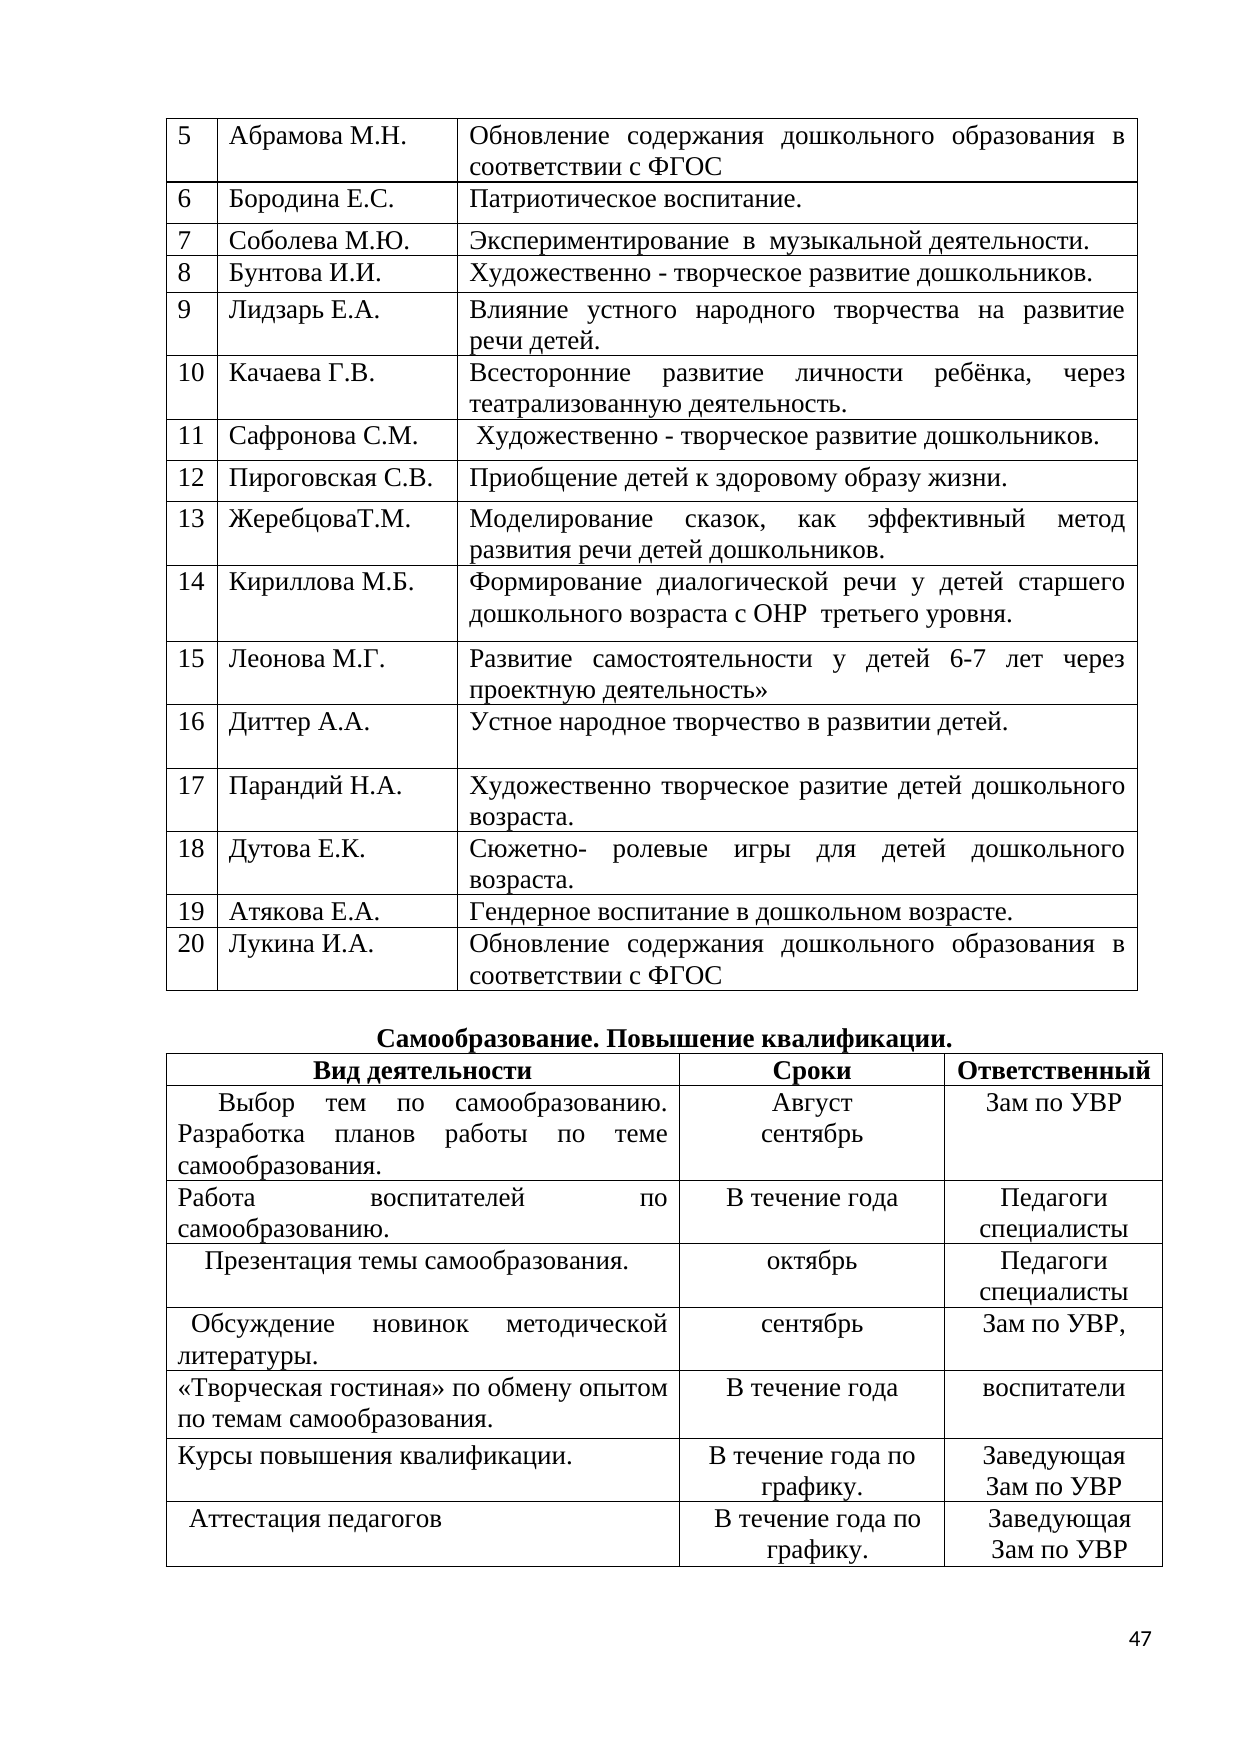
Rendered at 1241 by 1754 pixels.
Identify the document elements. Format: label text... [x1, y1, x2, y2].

table_cell В течение года [680, 1181, 944, 1243]
table_cell 14 [167, 566, 217, 641]
table_cell Абрамова М.Н. [218, 119, 457, 181]
table_cell Курсы повышения квалификации. [167, 1439, 679, 1501]
table_cell Обсуждение новинок методической литературы. [318, 1308, 679, 1370]
table_cell Работа воспитателей по самообразованию. [390, 1181, 679, 1243]
table_cell «Творческая гостиная» по обмену опытом по темам самообразования. [167, 1371, 679, 1438]
table_cell 18 [167, 832, 217, 894]
table_cell Всесторонние развитие личности ребёнка, через театрализованную деятельность. [458, 356, 1137, 418]
table_cell Парандий Н.А. [218, 769, 457, 831]
table_cell Лидзарь Е.А. [218, 293, 457, 355]
table_cell Гендерное воспитание в дошкольном возрасте. [458, 895, 1137, 927]
table_cell Влияние устного народного творчества на развитие речи детей. [458, 293, 1137, 355]
table_cell Лукина И.А. [218, 928, 457, 990]
table_cell 12 [167, 461, 217, 501]
table_cell октябрь [680, 1244, 944, 1307]
table_cell ЖеребцоваТ.М. [218, 502, 457, 564]
table_cell Леонова М.Г. [218, 642, 457, 704]
table_cell 6 [167, 183, 217, 223]
table_cell Педагоги специалисты [945, 1181, 1162, 1243]
table_cell Сафронова С.М. [218, 420, 457, 460]
table_cell 19 [167, 895, 217, 927]
table_cell 5 [167, 119, 217, 181]
table_cell Обновление содержания дошкольного образования в соответствии с ФГОС [458, 119, 1137, 181]
table_cell Приобщение детей к здоровому образу жизни. [458, 461, 1137, 501]
table_cell Развитие самостоятельности у детей 6-7 лет через проектную деятельность» [458, 642, 1137, 704]
table_cell Формирование диалогической речи у детей старшего дошкольного возраста с ОНР третьего уровня. [458, 566, 1137, 641]
table_cell Выбор тем по самообразованию. Разработка планов работы по теме самообразования. [382, 1086, 679, 1180]
table_cell сентябрь [680, 1308, 944, 1370]
table_cell Кириллова М.Б. [218, 566, 457, 641]
table_cell Август сентябрь [680, 1086, 944, 1180]
table_cell Сюжетно- ролевые игры для детей дошкольного возраста. [458, 832, 1137, 894]
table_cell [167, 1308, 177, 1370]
table_cell 10 [167, 356, 217, 418]
text Самообразование. Повышение квалификации. [177, 1022, 1152, 1053]
table_cell 13 [167, 502, 217, 564]
table_cell воспитатели [945, 1371, 1162, 1438]
table_cell Бородина Е.С. [218, 183, 457, 223]
table_cell В течение года [680, 1371, 944, 1438]
table_cell 20 [167, 928, 217, 990]
table_cell Атякова Е.А. [218, 895, 457, 927]
table_cell Пироговская С.В. [218, 461, 457, 501]
table_cell Зам по УВР [945, 1086, 1162, 1180]
table_cell Зам по УВР, [945, 1308, 1162, 1370]
table_header Вид деятельности [167, 1054, 679, 1085]
table_cell 8 [167, 256, 217, 292]
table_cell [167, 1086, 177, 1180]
table_cell 7 [167, 224, 217, 255]
table_cell Моделирование сказок, как эффективный метод развития речи детей дошкольников. [458, 502, 1137, 564]
table_cell В течение года по графику. [680, 1439, 944, 1501]
table_cell 17 [167, 769, 217, 831]
table_cell Соболева М.Ю. [218, 224, 457, 255]
table_cell Художественно - творческое развитие дошкольников. [458, 256, 1137, 292]
table_cell Заведующая Зам по УВР [945, 1502, 1162, 1566]
table_cell Экспериментирование в музыкальной деятельности. [458, 224, 1137, 255]
table_cell Художественно творческое разитие детей дошкольного возраста. [458, 769, 1137, 831]
table_cell Аттестация педагогов [167, 1502, 679, 1566]
table_cell Педагоги специалисты [945, 1244, 1162, 1307]
table_header Сроки [680, 1054, 944, 1085]
table_cell Устное народное творчество в развитии детей. [458, 705, 1137, 768]
table_cell Бунтова И.И. [218, 256, 457, 292]
table_cell 9 [167, 293, 217, 355]
table_cell 15 [167, 642, 217, 704]
table_cell Патриотическое воспитание. [458, 183, 1137, 223]
table_cell Художественно - творческое развитие дошкольников. [458, 420, 1137, 460]
table_header Ответственный [945, 1054, 1162, 1085]
table_cell Презентация темы самообразования. [167, 1244, 679, 1307]
table_cell Заведующая Зам по УВР [945, 1439, 1162, 1501]
table_cell Дутова Е.К. [218, 832, 457, 894]
table_cell Диттер А.А. [218, 705, 457, 768]
table_cell Обновление содержания дошкольного образования в соответствии с ФГОС [458, 928, 1137, 990]
table_cell 11 [167, 420, 217, 460]
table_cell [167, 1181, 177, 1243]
table_cell 16 [167, 705, 217, 768]
table_cell Качаева Г.В. [218, 356, 457, 418]
table_cell В течение года по графику. [680, 1502, 944, 1566]
